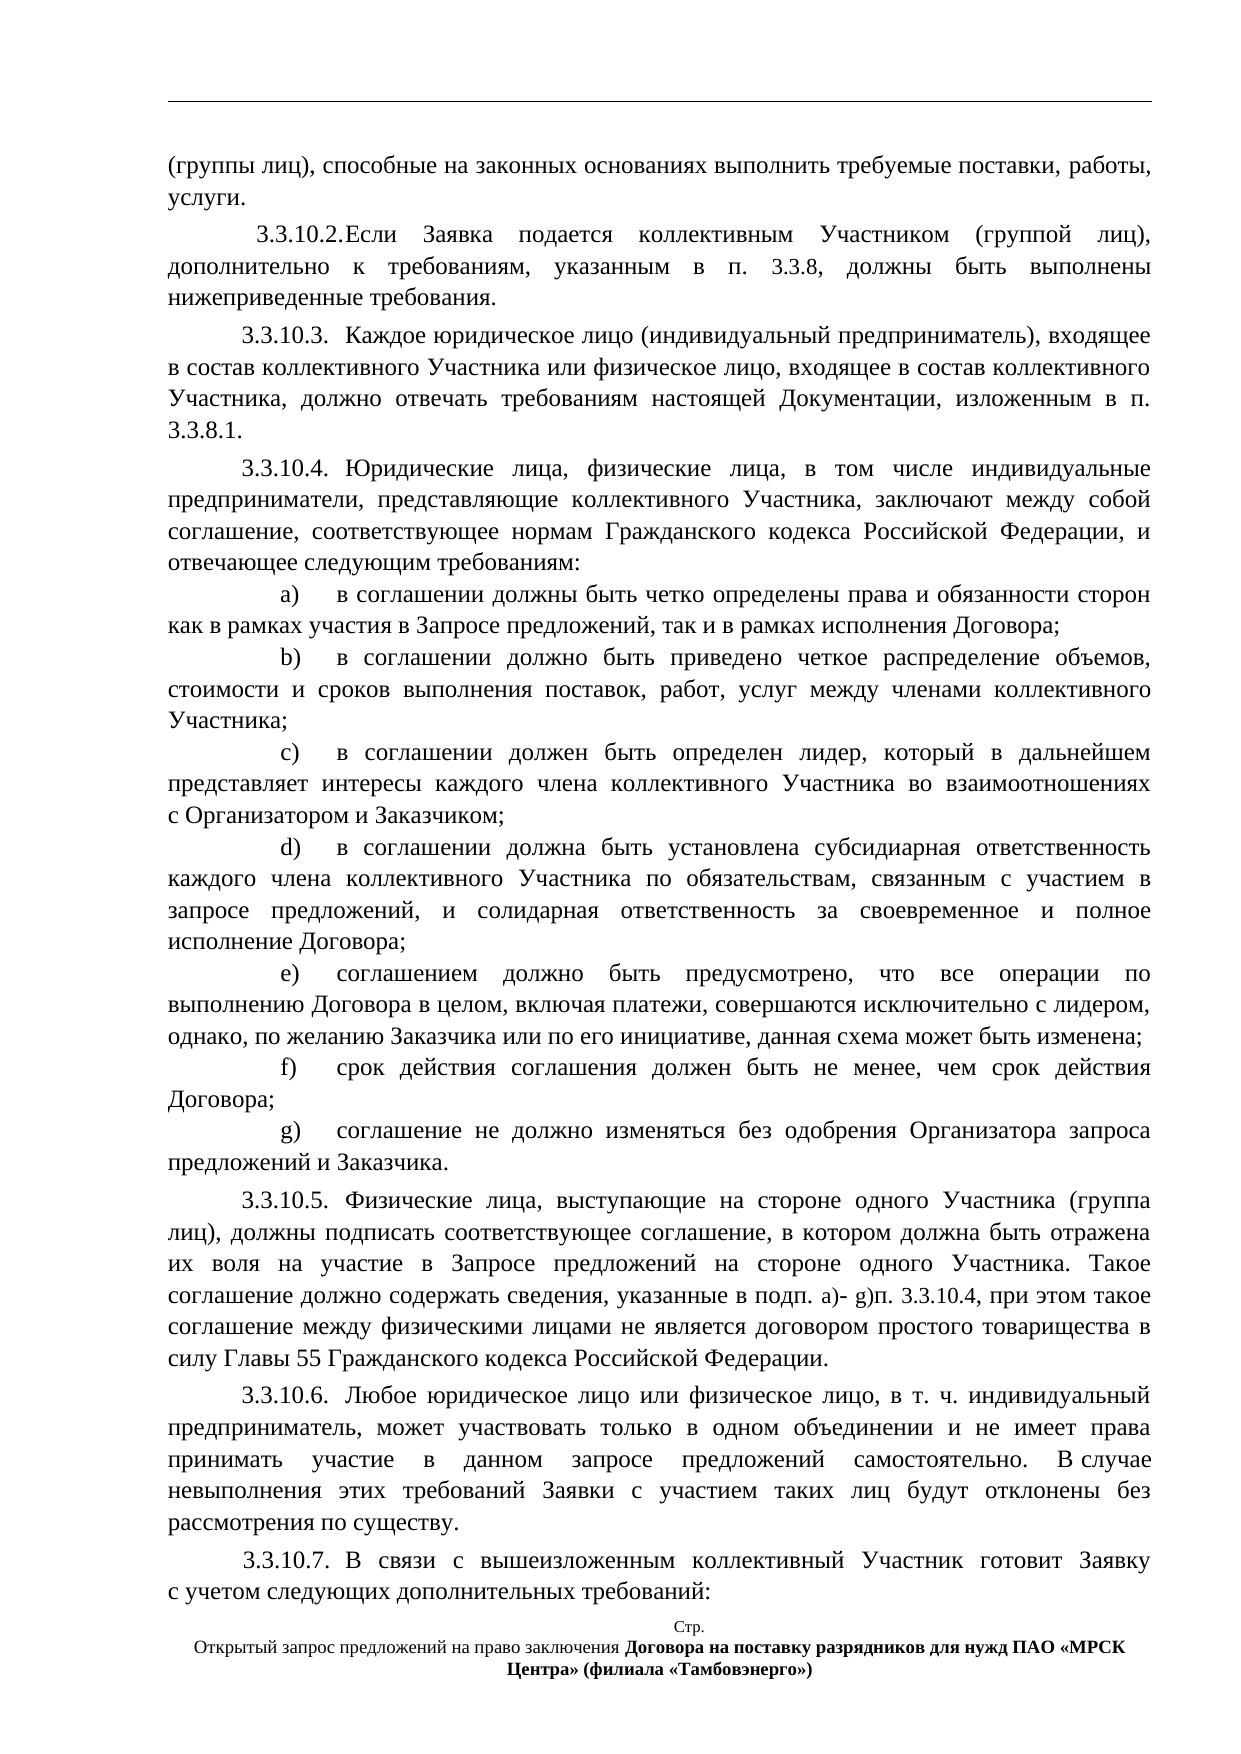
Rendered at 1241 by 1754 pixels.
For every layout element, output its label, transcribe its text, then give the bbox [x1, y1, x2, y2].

list в соглашении должно быть приведено четкое распределение объемов, стоимости и сроков выполнения поставок, работ, услуг между членами коллективного Участника; [168, 642, 1152, 734]
list Юридические лица, физические лица, в том числе индивидуальные предприниматели, представляющие коллективного Участника, заключают между собой соглашение, соответствующее нормам Гражданского кодекса Российской Федерации, и отвечающее следующим требованиям: [168, 453, 1152, 576]
list в соглашении должна быть установлена субсидиарная ответственность каждого члена коллективного Участника по обязательствам, связанным с участием в запросе предложений, и солидарная ответственность за своевременное и полное исполнение Договора; [168, 832, 1152, 955]
list в соглашении должны быть четко определены права и обязанности сторон как в рамках участия в Запросе предложений, так и в рамках исполнения Договора; [168, 579, 1152, 639]
list Физические лица, выступающие на стороне одного Участника (группа лиц), должны подписать соответствующее соглашение, в котором должна быть отражена их воля на участие в Запросе предложений на стороне одного Участника. Такое соглашение должно содержать сведения, указанные в подп. a)- g)п. 3.3.10.4, при этом такое соглашение между физическими лицами не является договором простого товарищества в силу Главы 55 Гражданского кодекса Российской Федерации. [168, 1185, 1152, 1372]
list Любое юридическое лицо или физическое лицо, в т. ч. индивидуальный предприниматель, может участвовать только в одном объединении и не имеет права принимать участие в данном запросе предложений самостоятельно. В случае невыполнения этих требований Заявки с участием таких лиц будут отклонены без рассмотрения по существу. [168, 1381, 1152, 1536]
list Если Заявка подается коллективным Участником (группой лиц), дополнительно к требованиям, указанным в п. 3.3.8, должны быть выполнены нижеприведенные требования. [168, 219, 1152, 311]
list соглашением должно быть предусмотрено, что все операции по выполнению Договора в целом, включая платежи, совершаются исключительно с лидером, однако, по желанию Заказчика или по его инициативе, данная схема может быть изменена; [168, 958, 1152, 1050]
list в соглашении должен быть определен лидер, который в дальнейшем представляет интересы каждого члена коллективного Участника во взаимоотношениях с Организатором и Заказчиком; [168, 737, 1152, 829]
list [168, 150, 1152, 210]
list соглашение не должно изменяться без одобрения Организатора запроса предложений и Заказчика. [168, 1116, 1152, 1176]
list Каждое юридическое лицо (индивидуальный предприниматель), входящее в состав коллективного Участника или физическое лицо, входящее в состав коллективного Участника, должно отвечать требованиям настоящей Документации, изложенным в п. 3.3.8.1. [168, 320, 1152, 444]
list В связи с вышеизложенным коллективный Участник готовит Заявку с учетом следующих дополнительных требований: [168, 1545, 1152, 1605]
list срок действия соглашения должен быть не менее, чем срок действия Договора; [168, 1052, 1152, 1113]
